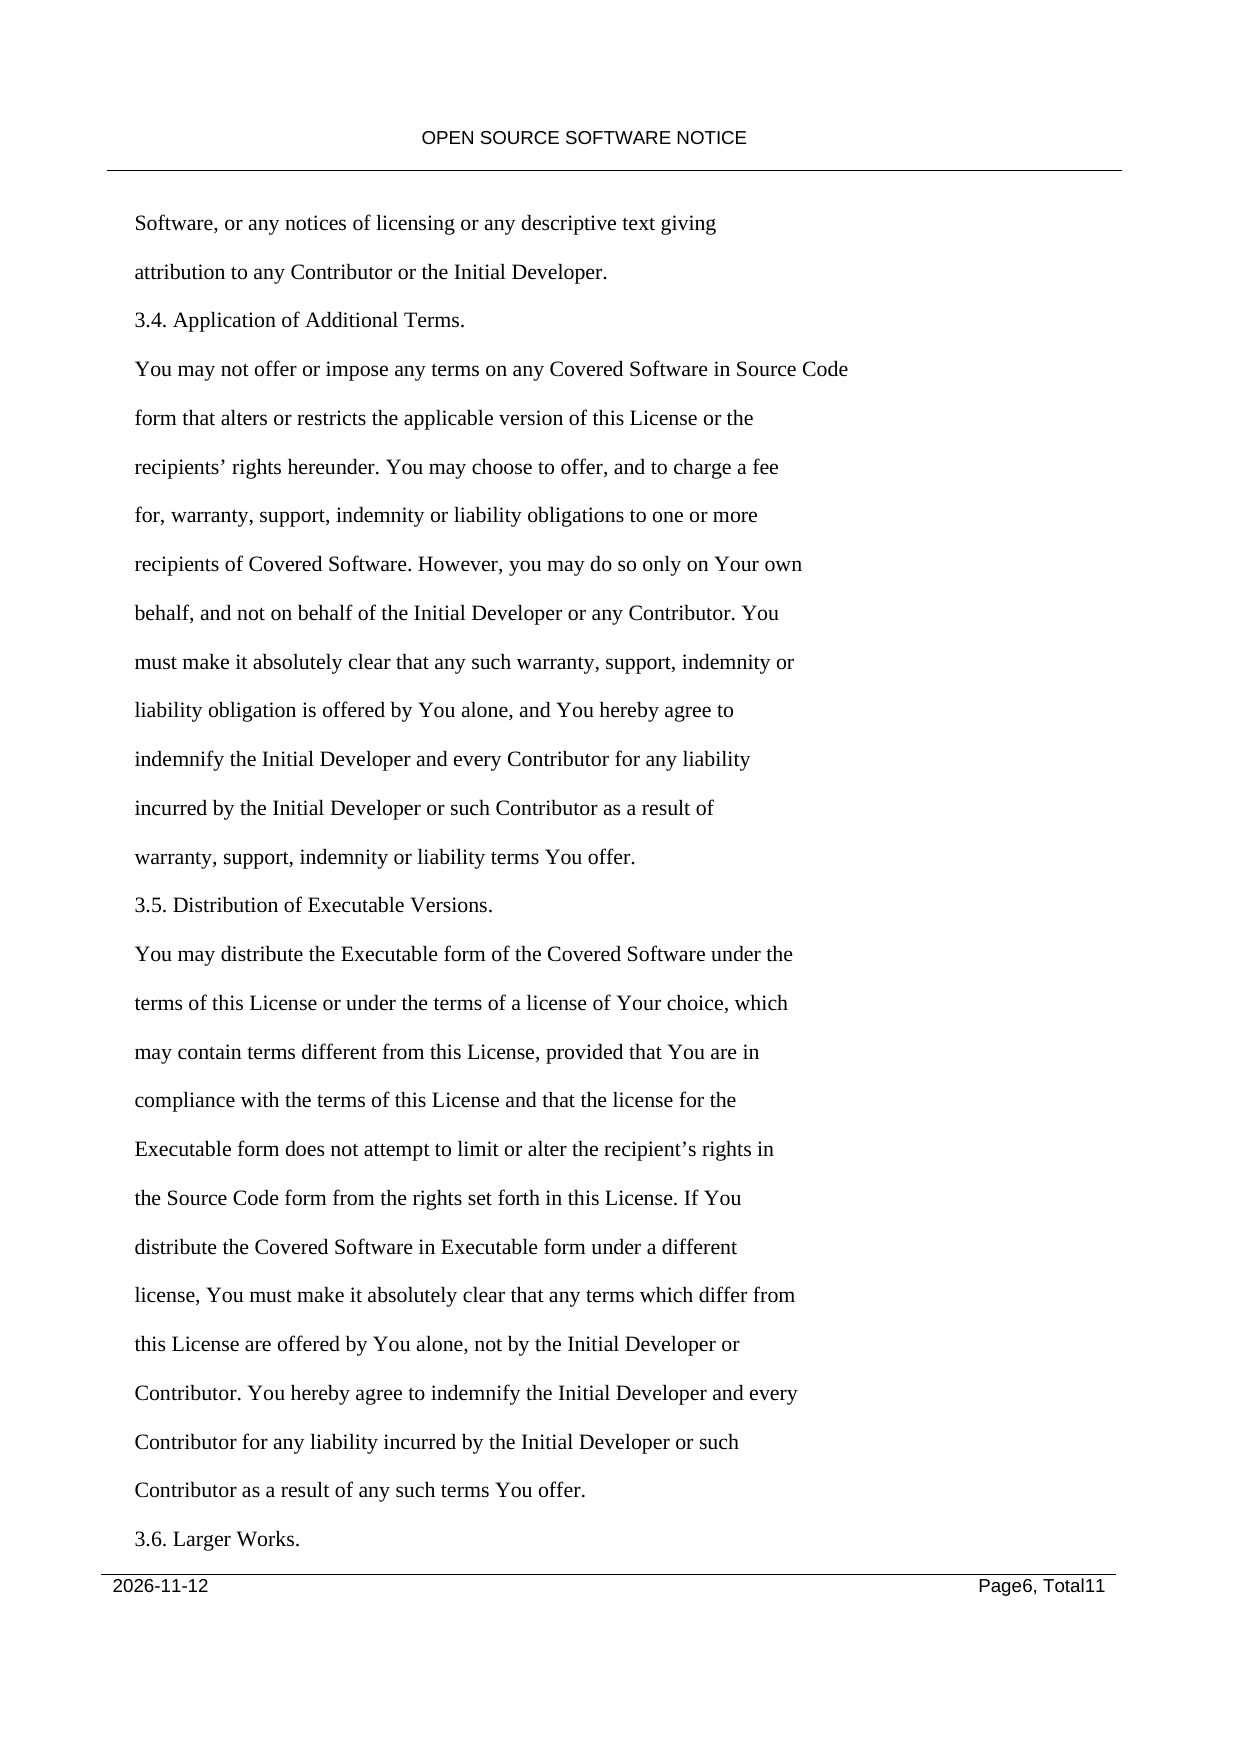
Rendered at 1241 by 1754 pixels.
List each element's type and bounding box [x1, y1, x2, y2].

text [112, 206, 1128, 1555]
